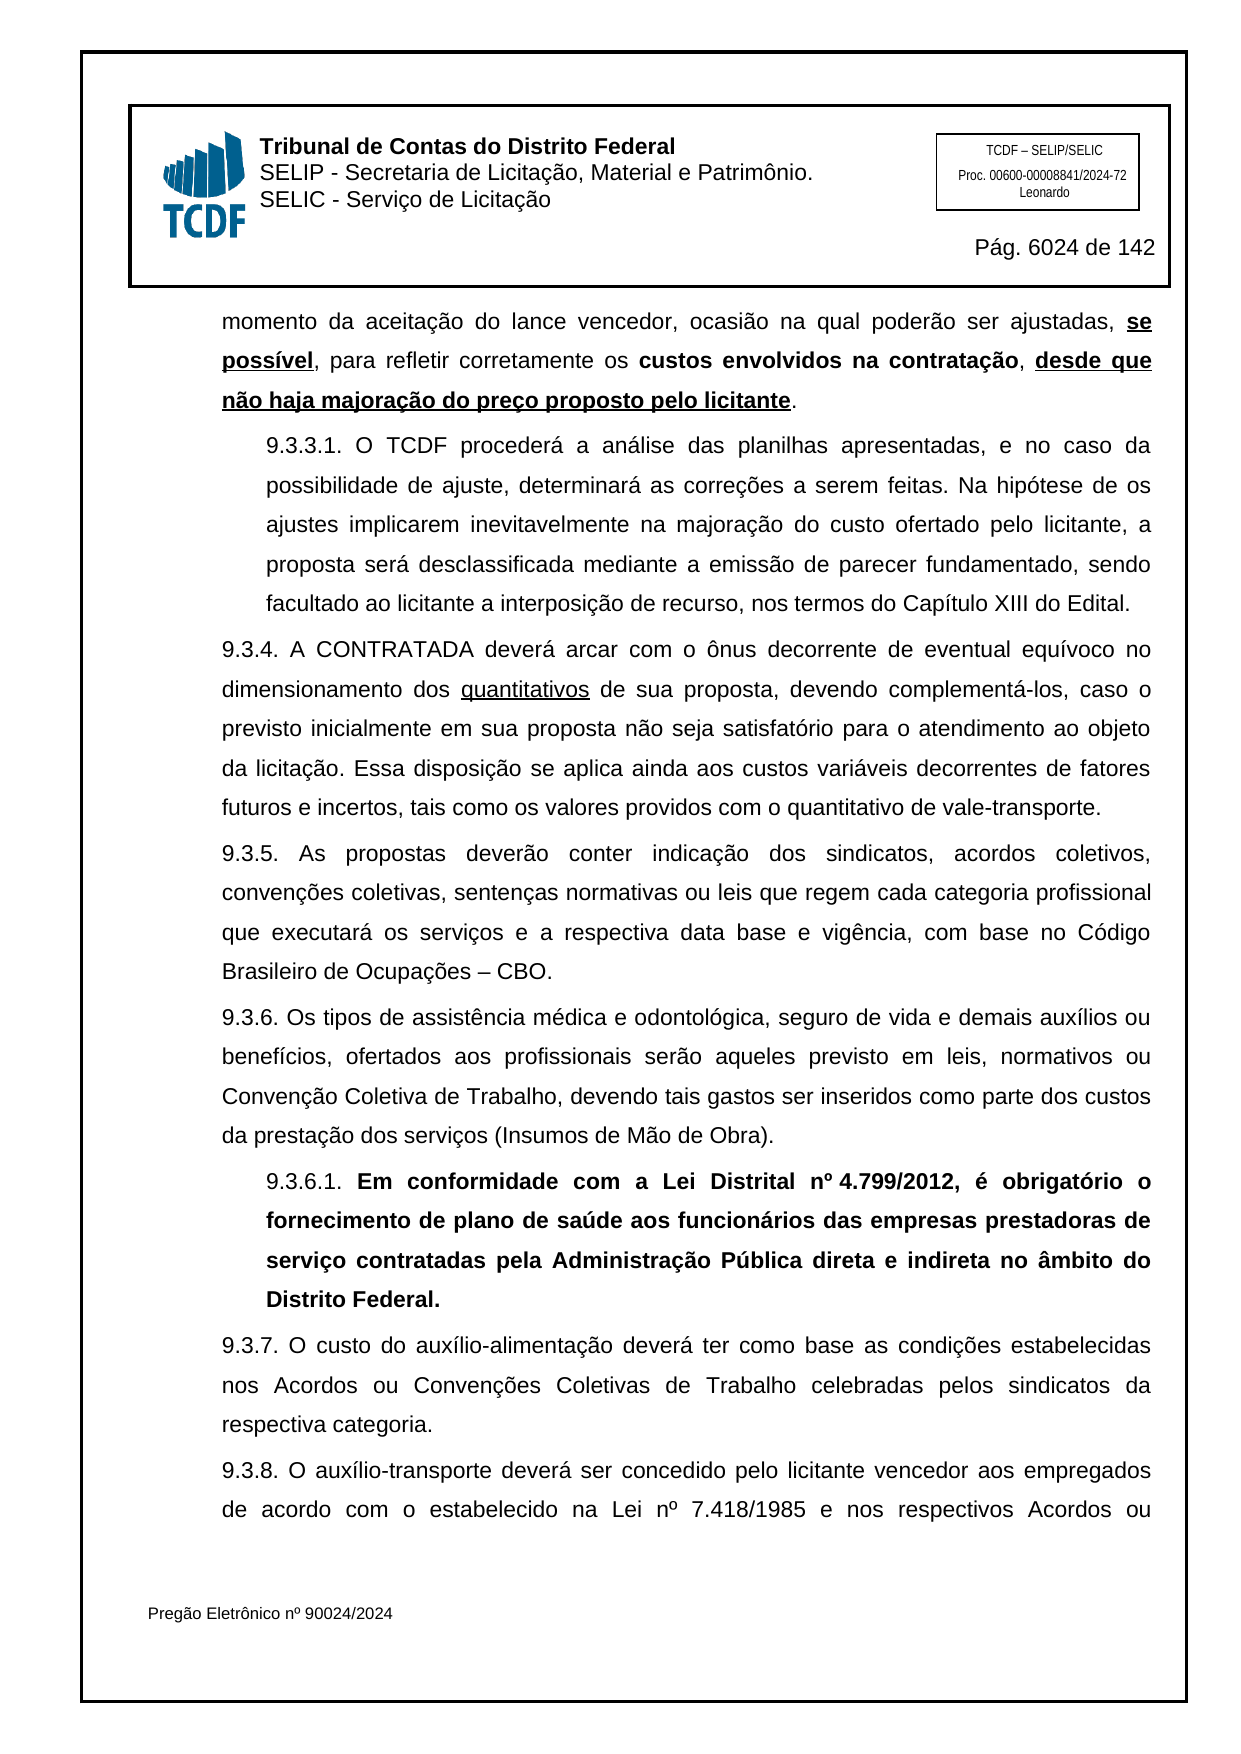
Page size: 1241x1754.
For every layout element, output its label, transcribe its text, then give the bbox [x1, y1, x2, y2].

subtitle O custo do auxílio-alimentação deverá ter como base as condições estabelecidas nos Acordos ou Convenções Coletivas de Trabalho celebradas pelos sindicatos da respectiva categoria. [222, 1332, 1152, 1437]
subtitle Em conformidade com a Lei Distrital nº 4.799/2012, é obrigatório o fornecimento de plano de saúde aos funcionários das empresas prestadoras de serviço contratadas pela Administração Pública direta e indireta no âmbito do Distrito Federal. [266, 1168, 1152, 1313]
subtitle A CONTRATADA deverá arcar com o ônus decorrente de eventual equívoco no dimensionamento dos quantitativos de sua proposta, devendo complementá-los, caso o previsto inicialmente em sua proposta não seja satisfatório para o atendimento ao objeto da licitação. Essa disposição se aplica ainda aos custos variáveis decorrentes de fatores futuros e incertos, tais como os valores providos com o quantitativo de vale-transporte. [222, 636, 1152, 820]
subtitle O TCDF procederá a análise das planilhas apresentadas, e no caso da possibilidade de ajuste, determinará as correções a serem feitas. Na hipótese de os ajustes implicarem inevitavelmente na majoração do custo ofertado pelo licitante, a proposta será desclassificada mediante a emissão de parecer fundamentado, sendo facultado ao licitante a interposição de recurso, nos termos do Capítulo XIII do Edital. [266, 432, 1152, 617]
subtitle Os tipos de assistência médica e odontológica, seguro de vida e demais auxílios ou benefícios, ofertados aos profissionais serão aqueles previsto em leis, normativos ou Convenção Coletiva de Trabalho, devendo tais gastos ser inseridos como parte dos custos da prestação dos serviços (Insumos de Mão de Obra). [222, 1004, 1152, 1149]
subtitle As propostas deverão conter indicação dos sindicatos, acordos coletivos, convenções coletivas, sentenças normativas ou leis que regem cada categoria profissional que executará os serviços e a respectiva data base e vigência, com base no Código Brasileiro de Ocupações – CBO. [222, 840, 1152, 984]
picture [148, 128, 260, 240]
